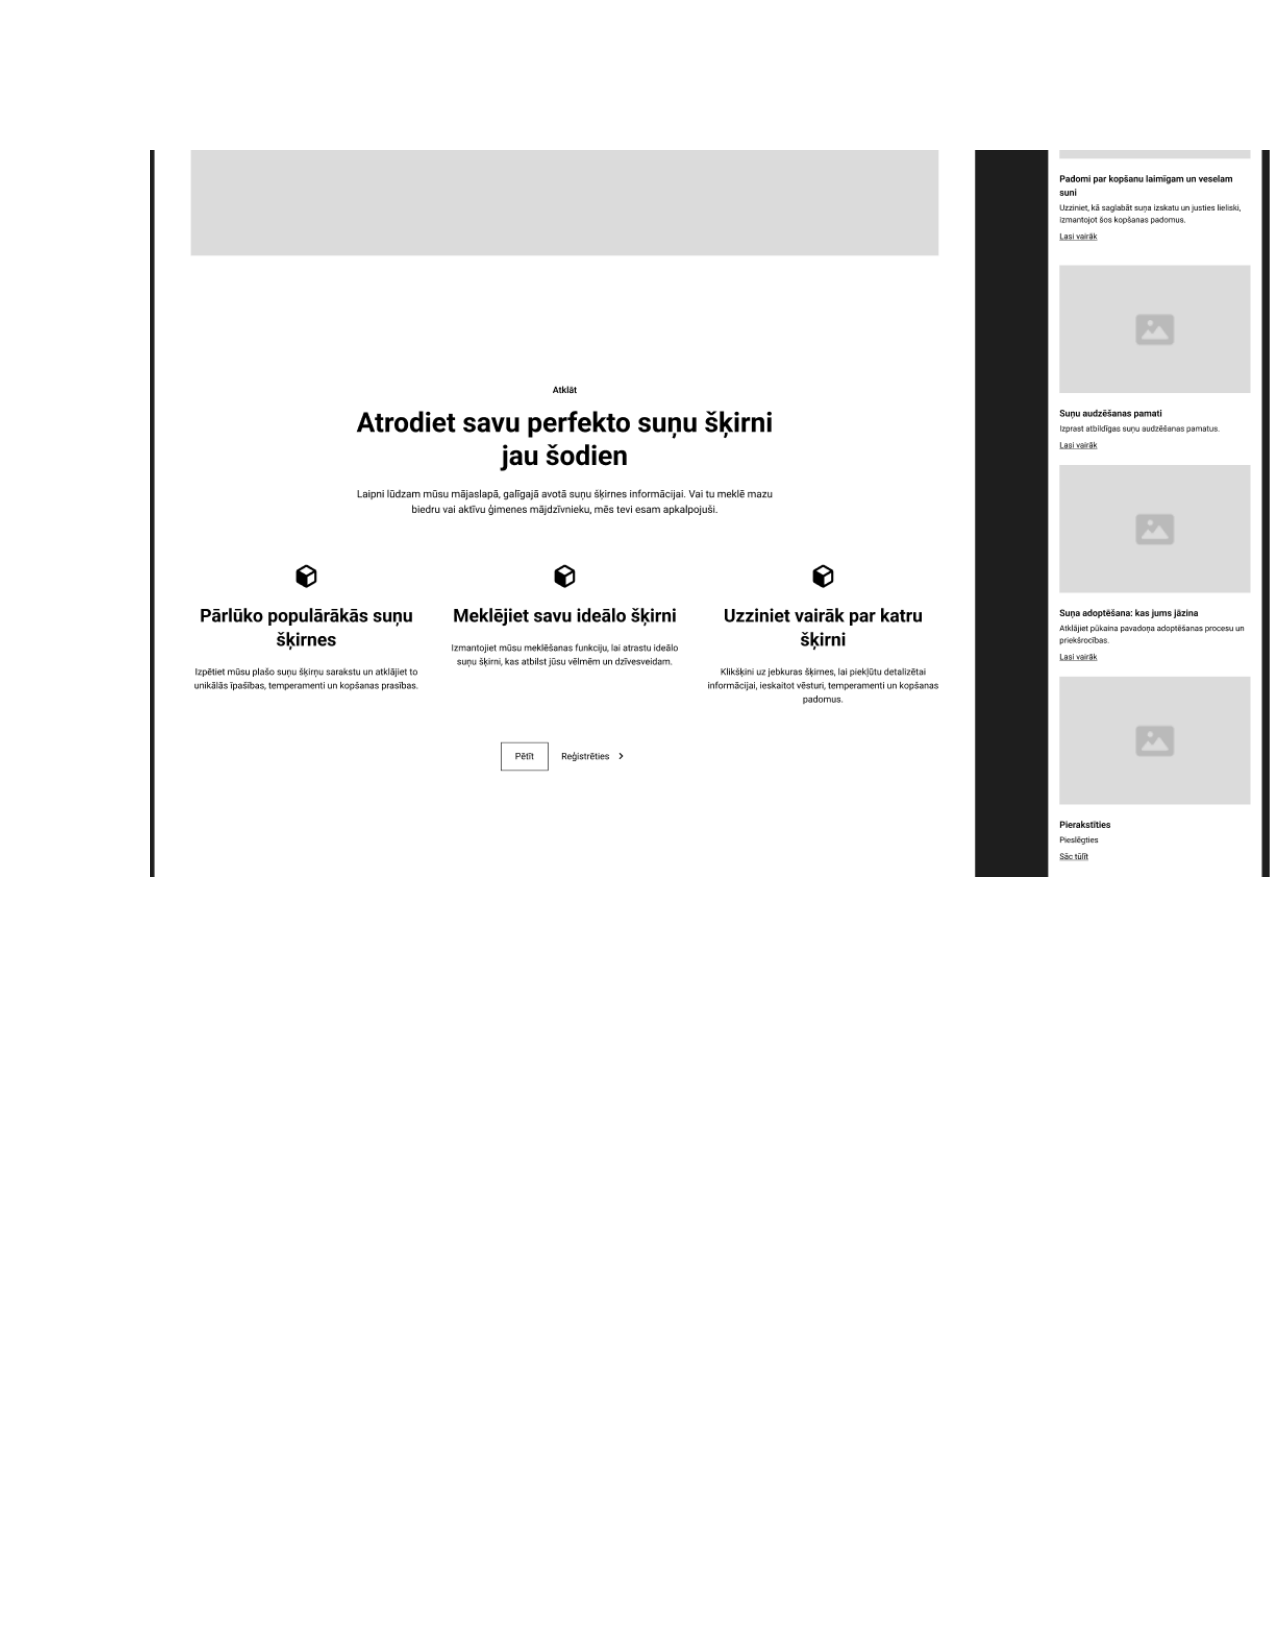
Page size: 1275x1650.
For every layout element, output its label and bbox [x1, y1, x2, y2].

picture [150, 150, 1270, 877]
